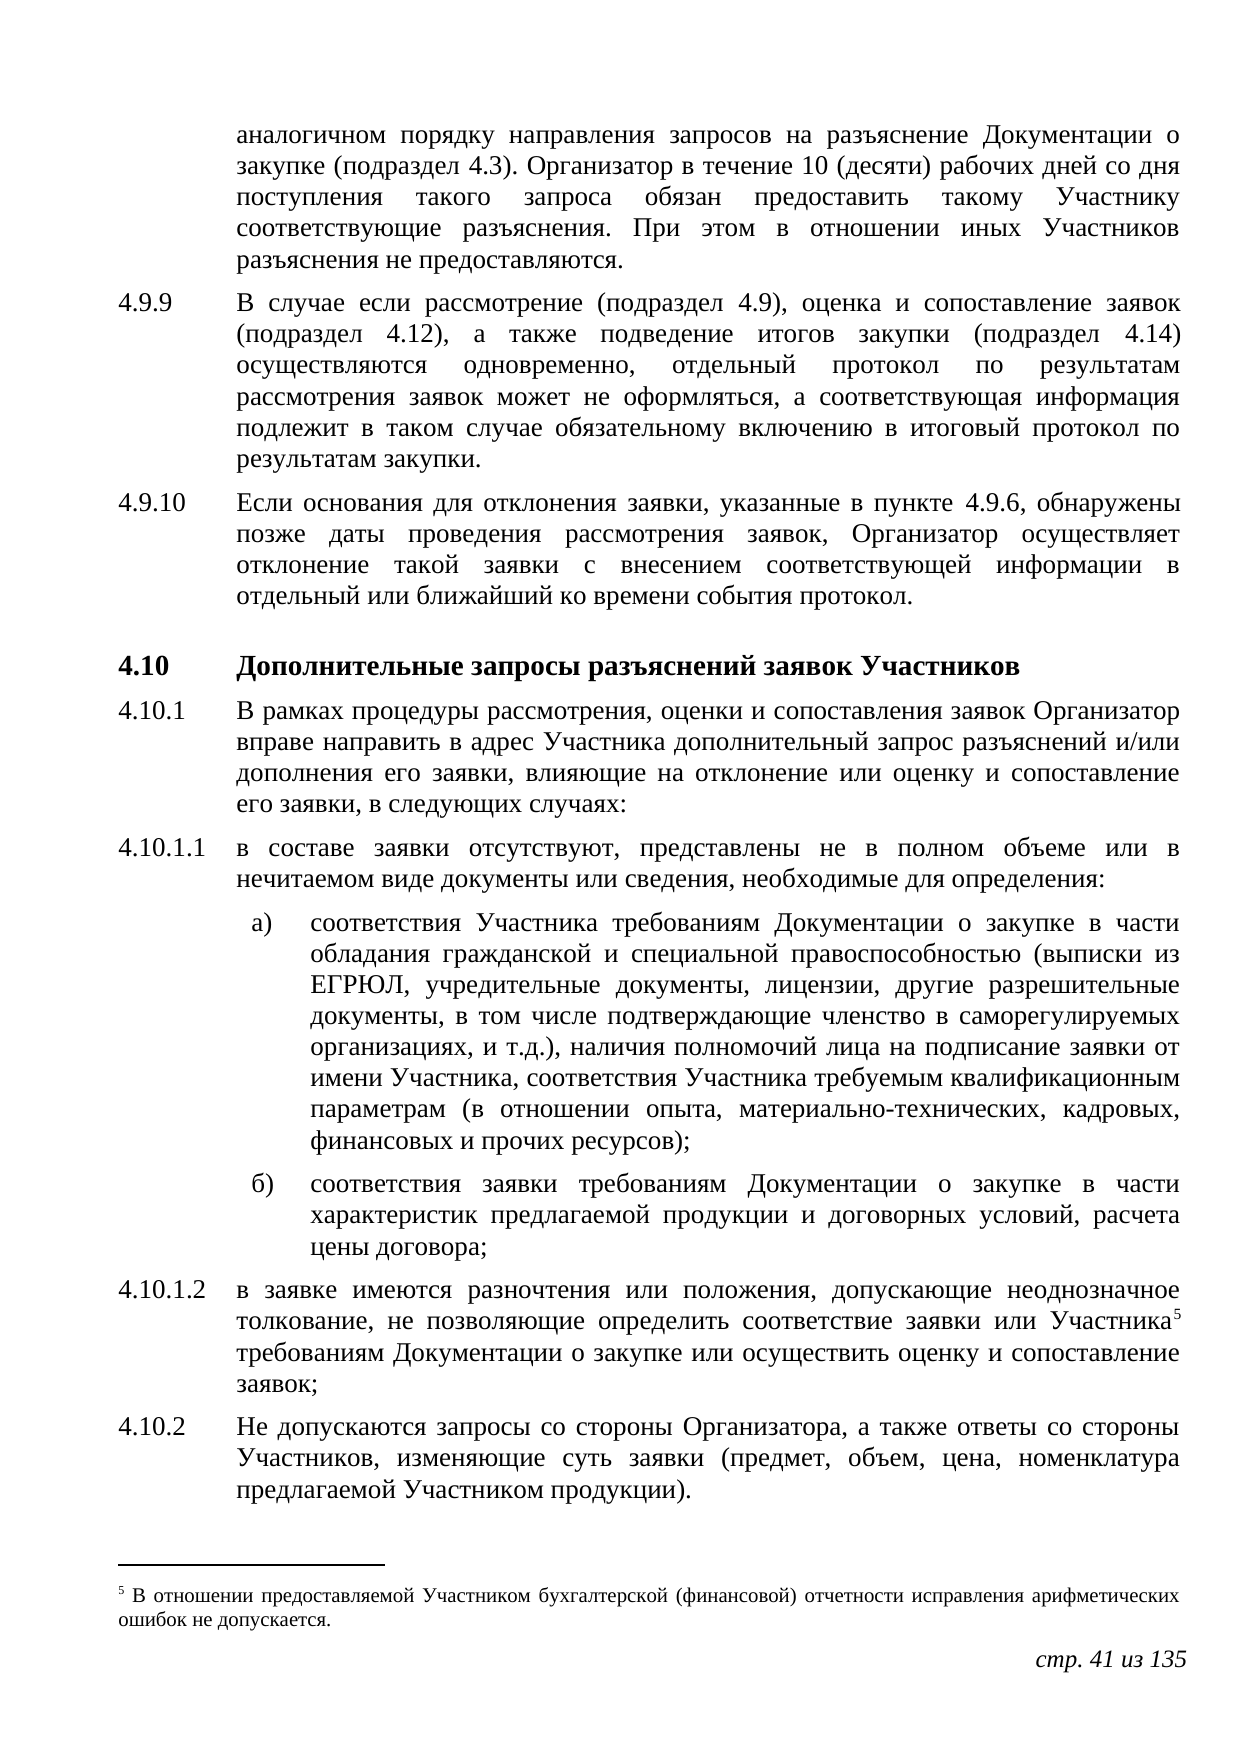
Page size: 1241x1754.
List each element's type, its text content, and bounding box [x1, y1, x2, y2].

text соответствия Участника требованиям Документации о закупке в части обладания гражданской и специальной правоспособностью (выписки из ЕГРЮЛ, учредительные документы, лицензии, другие разрешительные документы, в том числе подтверждающие членство в саморегулируемых организациях, и т.д.), наличия полномочий лица на подписание заявки от имени Участника, соответствия Участника требуемым квалификационным параметрам (в отношении опыта, материально-технических, кадровых, финансовых и прочих ресурсов); [251, 906, 1181, 1155]
text Если основания для отклонения заявки, указанные в пункте 4.9.6, обнаружены позже даты проведения рассмотрения заявок, Организатор осуществляет отклонение такой заявки с внесением соответствующей информации в отдельный или ближайший ко времени события протокол. [118, 486, 1181, 610]
list в заявке имеются разночтения или положения, допускающие неоднозначное толкование, не позволяющие определить соответствие заявки или Участника требованиям Документации о закупке или осуществить оценку и сопоставление заявок; [118, 1273, 1181, 1398]
text В случае если рассмотрение (подраздел 4.9), оценка и сопоставление заявок (подраздел 4.12), а также подведение итогов закупки (подраздел 4.14) осуществляются одновременно, отдельный протокол по результатам рассмотрения заявок может не оформляться, а соответствующая информация подлежит в таком случае обязательному включению в итоговый протокол по результатам закупки. [118, 286, 1181, 473]
text В рамках процедуры рассмотрения, оценки и сопоставления заявок Организатор вправе направить в адрес Участника дополнительный запрос разъяснений и/или дополнения его заявки, влияющие на отклонение или оценку и сопоставление его заявки, в следующих случаях: [118, 694, 1181, 818]
subtitle Дополнительные запросы разъяснений заявок Участников [118, 648, 1181, 681]
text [118, 118, 1181, 274]
list в составе заявки отсутствуют, представлены не в полном объеме или в нечитаемом виде документы или сведения, необходимые для определения: [118, 831, 1181, 893]
text соответствия заявки требованиям Документации о закупке в части характеристик предлагаемой продукции и договорных условий, расчета цены договора; [251, 1167, 1181, 1261]
text Не допускаются запросы со стороны Организатора, а также ответы со стороны Участников, изменяющие суть заявки (предмет, объем, цена, номенклатура предлагаемой Участником продукции). [118, 1410, 1181, 1504]
